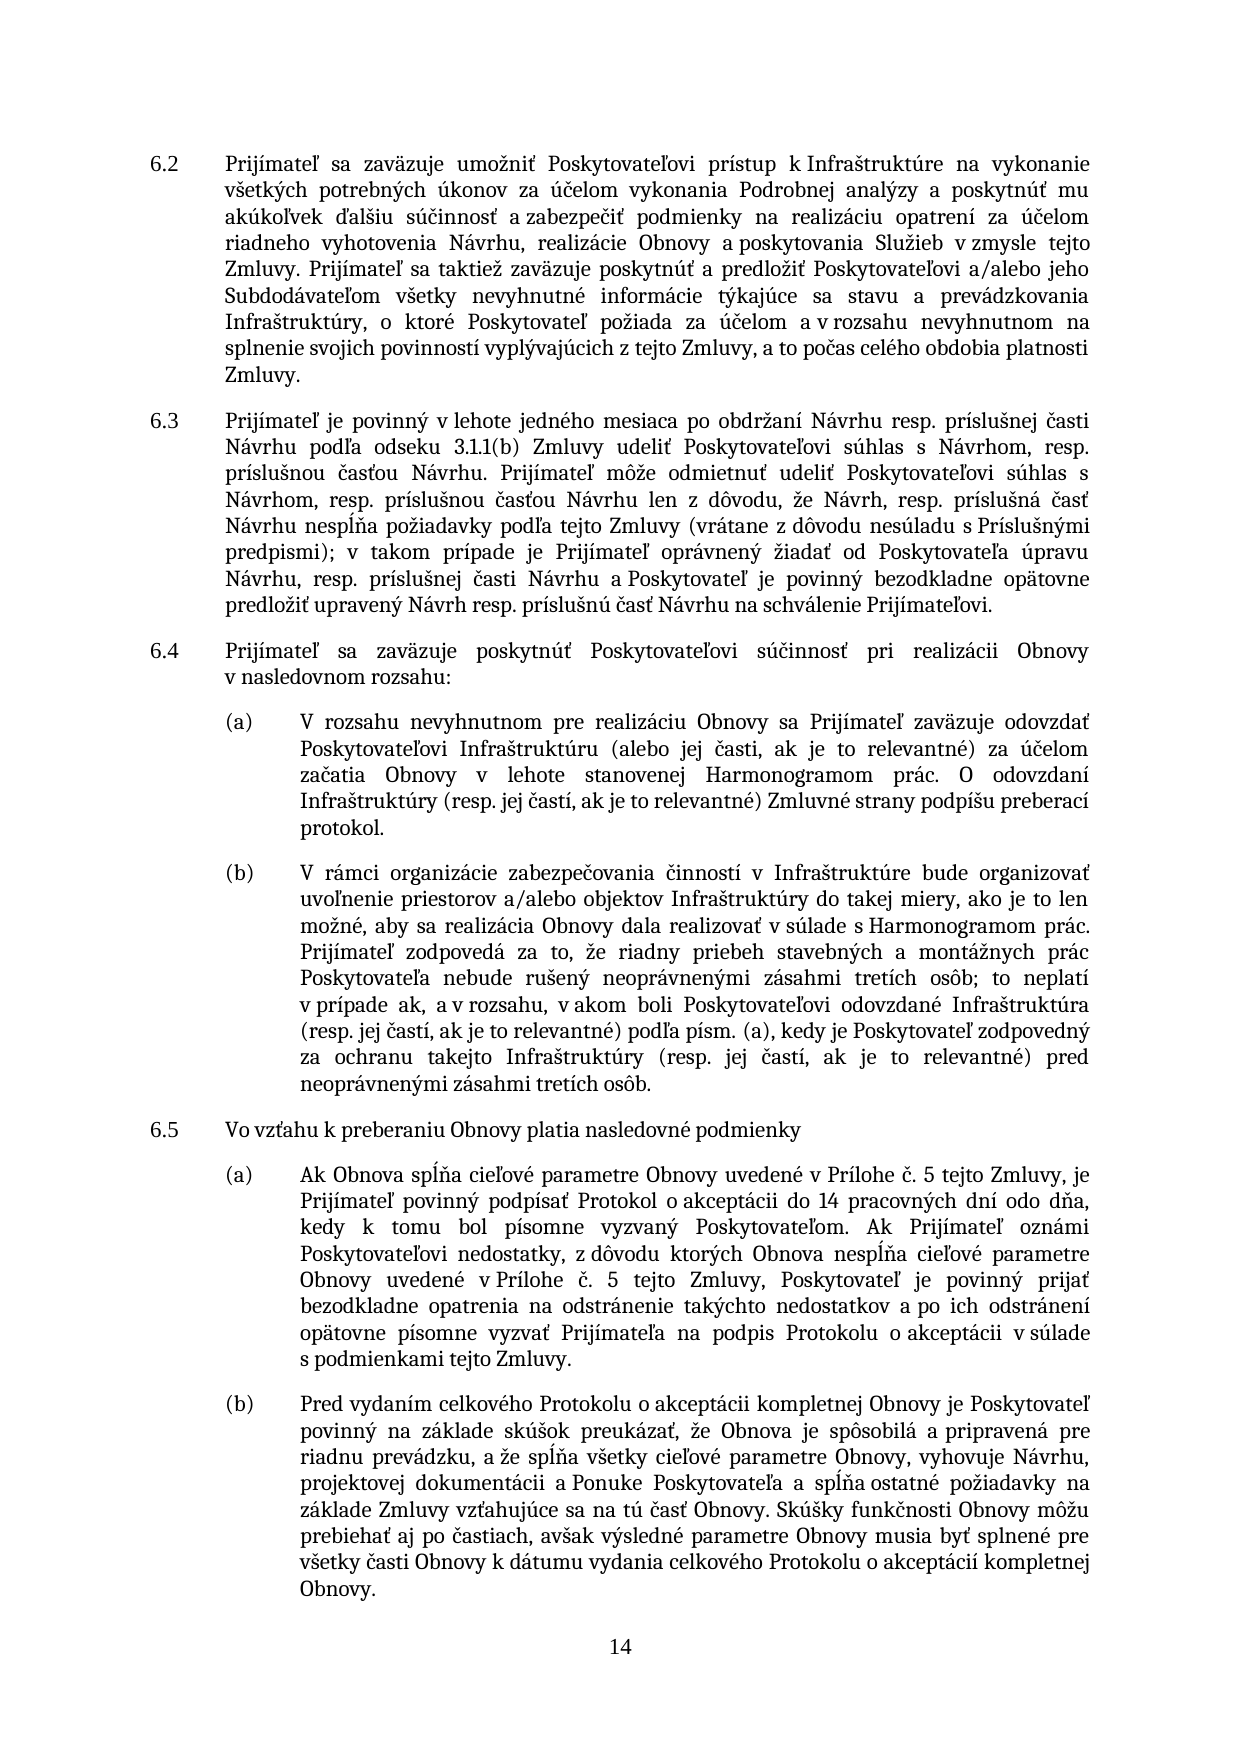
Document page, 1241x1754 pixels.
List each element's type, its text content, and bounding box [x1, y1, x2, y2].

subtitle Prijímateľ je povinný v lehote jedného mesiaca po obdržaní Návrhu resp. príslušnej časti Návrhu podľa odseku 3.1(b) Zmluvy udeliť Poskytovateľovi súhlas s Návrhom, resp. príslušnou časťou Návrhu. Prijímateľ môže odmietnuť udeliť Poskytovateľovi súhlas s Návrhom, resp. príslušnou časťou Návrhu len z dôvodu, že Návrh, resp. príslušná časť Návrhu nespĺňa požiadavky podľa tejto Zmluvy (vrátane z dôvodu nesúladu s Príslušnými predpismi); v takom prípade je Prijímateľ oprávnený žiadať od Poskytovateľa úpravu Návrhu, resp. príslušnej časti Návrhu a Poskytovateľ je povinný bezodkladne opätovne predložiť upravený Návrh resp. príslušnú časť Návrhu na schválenie Prijímateľovi. [150, 407, 1090, 618]
subtitle Ak Obnova spĺňa cieľové parametre Obnovy uvedené v Prílohe č. 5 tejto Zmluvy, je Prijímateľ povinný podpísať Protokol o akceptácii do 14 pracovných dní odo dňa, kedy k tomu bol písomne vyzvaný Poskytovateľom. Ak Prijímateľ oznámi Poskytovateľovi nedostatky, z dôvodu ktorých Obnova nespĺňa cieľové parametre Obnovy uvedené v Prílohe č. 5 tejto Zmluvy, Poskytovateľ je povinný prijať bezodkladne opatrenia na odstránenie takýchto nedostatkov a po ich odstránení opätovne písomne vyzvať Prijímateľa na podpis Protokolu o akceptácii v súlade s podmienkami tejto Zmluvy. [225, 1161, 1090, 1372]
subtitle V rozsahu nevyhnutnom pre realizáciu Obnovy sa Prijímateľ zaväzuje odovzdať Poskytovateľovi Infraštruktúru (alebo jej časti, ak je to relevantné) za účelom začatia Obnovy v lehote stanovenej Harmonogramom prác. O odovzdaní Infraštruktúry (resp. jej častí, ak je to relevantné) Zmluvné strany podpíšu preberací protokol. [225, 709, 1090, 841]
subtitle Prijímateľ sa zaväzuje umožniť Poskytovateľovi prístup k Infraštruktúre na vykonanie všetkých potrebných úkonov za účelom vykonania Podrobnej analýzy a poskytnúť mu akúkoľvek ďalšiu súčinnosť a zabezpečiť podmienky na realizáciu opatrení za účelom riadneho vyhotovenia Návrhu, realizácie Obnovy a poskytovania Služieb v zmysle tejto Zmluvy. Prijímateľ sa taktiež zaväzuje poskytnúť a predložiť Poskytovateľovi a/alebo jeho Subdodávateľom všetky nevyhnutné informácie týkajúce sa stavu a prevádzkovania Infraštruktúry, o ktoré Poskytovateľ požiada za účelom a v rozsahu nevyhnutnom na splnenie svojich povinností vyplývajúcich z tejto Zmluvy, a to počas celého obdobia platnosti Zmluvy. [150, 150, 1090, 388]
subtitle Prijímateľ sa zaväzuje poskytnúť Poskytovateľovi súčinnosť pri realizácii Obnovy v nasledovnom rozsahu: [150, 637, 1090, 690]
subtitle Vo vzťahu k preberaniu Obnovy platia nasledovné podmienky [150, 1116, 1090, 1143]
subtitle Pred vydaním celkového Protokolu o akceptácii kompletnej Obnovy je Poskytovateľ povinný na základe skúšok preukázať, že Obnova je spôsobilá a pripravená pre riadnu prevádzku, a že spĺňa všetky cieľové parametre Obnovy, vyhovuje Návrhu, projektovej dokumentácii a Ponuke Poskytovateľa a spĺňa ostatné požiadavky na základe Zmluvy vzťahujúce sa na tú časť Obnovy. Skúšky funkčnosti Obnovy môžu prebiehať aj po častiach, avšak výsledné parametre Obnovy musia byť splnené pre všetky časti Obnovy k dátumu vydania celkového Protokolu o akceptácií kompletnej Obnovy. [225, 1391, 1090, 1602]
subtitle V rámci organizácie zabezpečovania činností v Infraštruktúre bude organizovať uvoľnenie priestorov a/alebo objektov Infraštruktúry do takej miery, ako je to len možné, aby sa realizácia Obnovy dala realizovať v súlade s Harmonogramom prác. Prijímateľ zodpovedá za to, že riadny priebeh stavebných a montážnych prác Poskytovateľa nebude rušený neoprávnenými zásahmi tretích osôb; to neplatí v prípade ak, a v rozsahu, v akom boli Poskytovateľovi odovzdané Infraštruktúra (resp. jej častí, ak je to relevantné) podľa písm. (a), kedy je Poskytovateľ zodpovedný za ochranu takejto Infraštruktúry (resp. jej častí, ak je to relevantné) pred neoprávnenými zásahmi tretích osôb. [225, 860, 1090, 1097]
